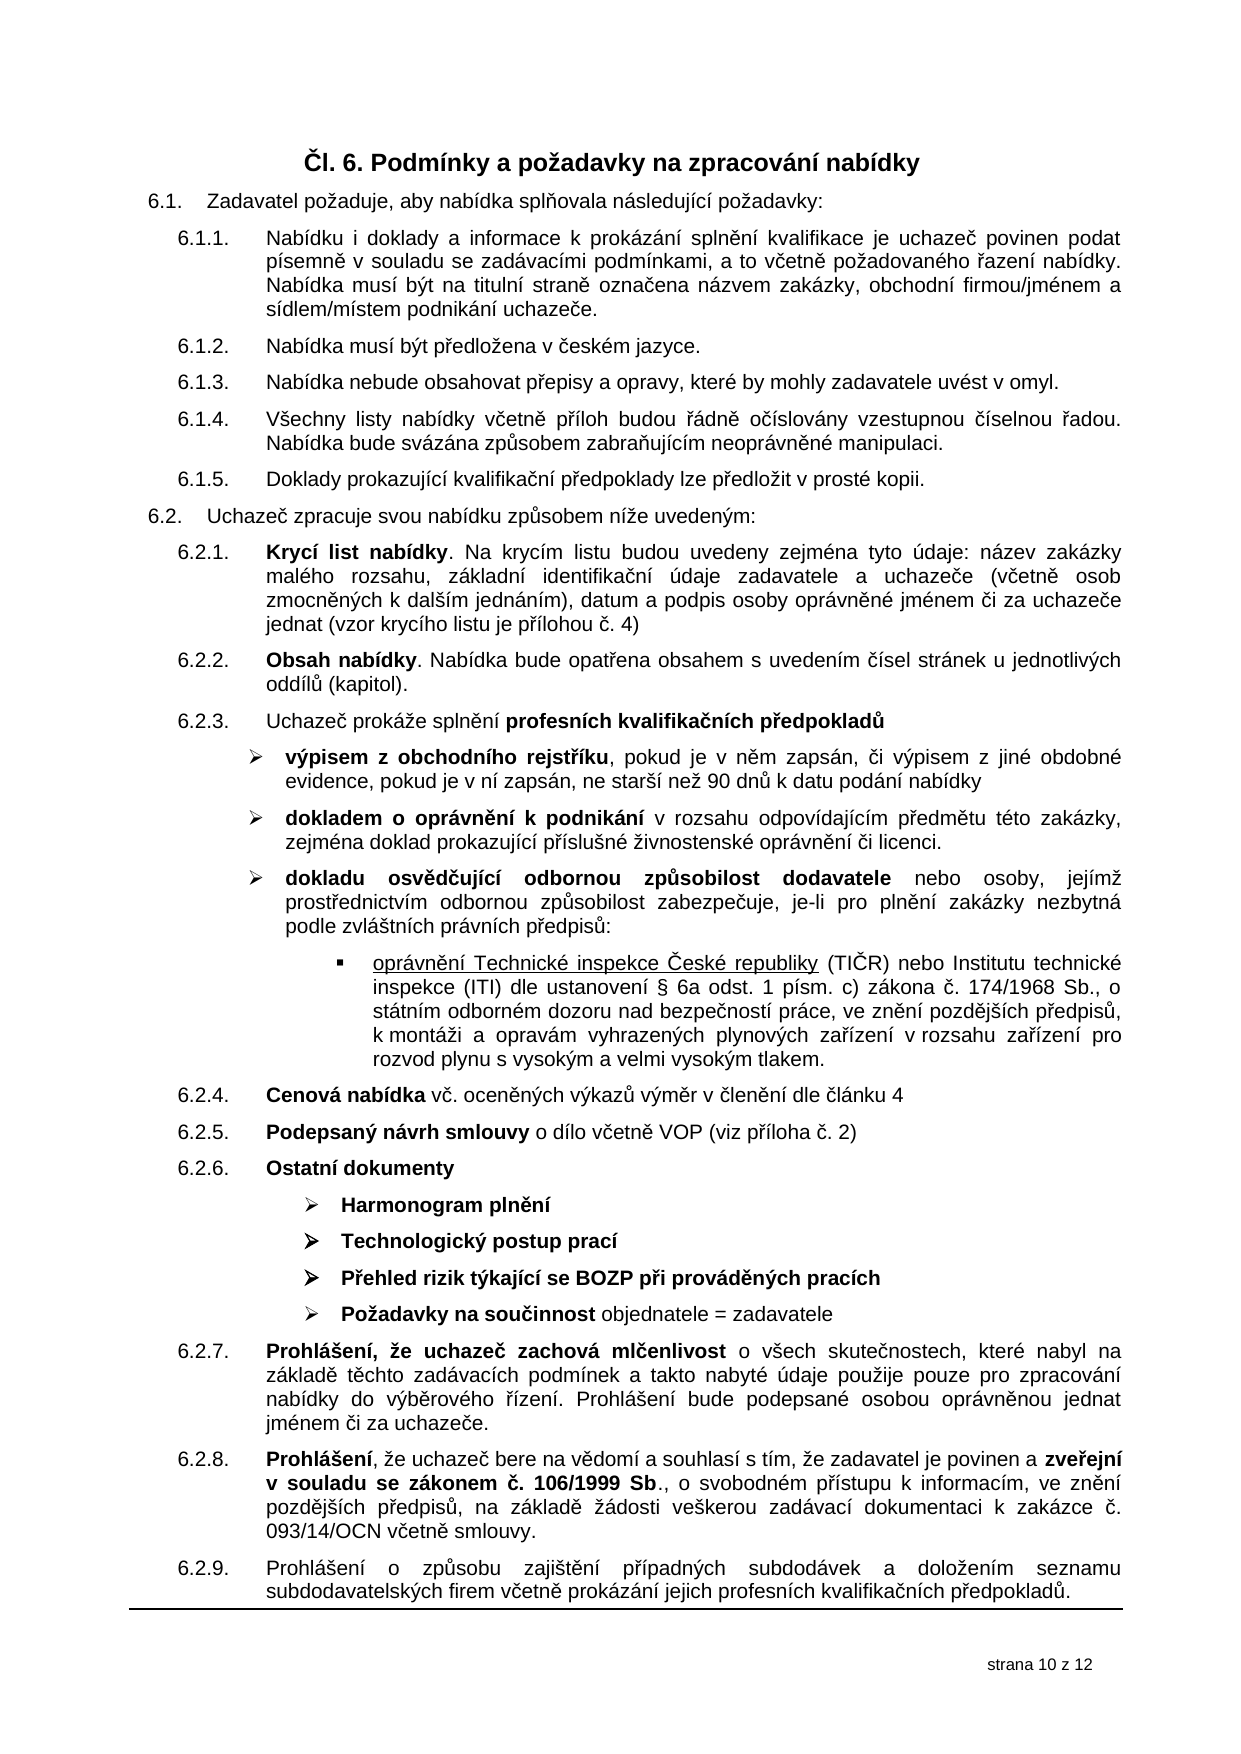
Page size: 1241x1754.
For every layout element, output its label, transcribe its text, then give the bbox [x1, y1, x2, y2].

list dokladu osvědčující odbornou způsobilost dodavatele nebo osoby, jejímž prostřednictvím odbornou způsobilost zabezpečuje, je-li pro plnění zakázky nezbytná podle zvláštních právních předpisů: [248, 866, 1122, 938]
text Nabídku i doklady a informace k prokázání splnění kvalifikace je uchazeč povinen podat písemně v souladu se zadávacími podmínkami, a to včetně požadovaného řazení nabídky. Nabídka musí být na titulní straně označena názvem zakázky, obchodní firmou/jménem a sídlem/místem podnikání uchazeče. [177, 225, 1122, 321]
text Doklady prokazující kvalifikační předpoklady lze předložit v prosté kopii. [177, 467, 1122, 491]
list dokladem o oprávnění k podnikání v rozsahu odpovídajícím předmětu této zakázky, zejména doklad prokazující příslušné živnostenské oprávnění či licenci. [248, 806, 1122, 854]
list Harmonogram plnění [303, 1192, 1122, 1216]
text Nabídka musí být předložena v českém jazyce. [177, 334, 1122, 358]
text Podmínky a požadavky na zpracování nabídky [102, 148, 1122, 176]
text Zadavatel požaduje, aby nabídka splňovala následující požadavky: [148, 189, 1122, 213]
text Krycí list nabídky. Na krycím listu budou uvedeny zejména tyto údaje: název zakázky malého rozsahu, základní identifikační údaje zadavatele a uchazeče (včetně osob zmocněných k dalším jednáním), datum a podpis osoby oprávněné jménem či za uchazeče jednat (vzor krycího listu je přílohou č. 4) [177, 540, 1122, 636]
text Uchazeč zpracuje svou nabídku způsobem níže uvedeným: [148, 503, 1122, 527]
text Cenová nabídka vč. oceněných výkazů výměr v členění dle článku 4 [177, 1083, 1122, 1107]
text Prohlášení, že uchazeč zachová mlčenlivost o všech skutečnostech, které nabyl na základě těchto zadávacích podmínek a takto nabyté údaje použije pouze pro zpracování nabídky do výběrového řízení. Prohlášení bude podepsané osobou oprávněnou jednat jménem či za uchazeče. [177, 1339, 1122, 1434]
text Uchazeč prokáže splnění profesních kvalifikačních předpokladů [177, 709, 1122, 733]
list Přehled rizik týkající se BOZP při prováděných pracích [303, 1266, 1122, 1289]
list výpisem z obchodního rejstříku, pokud je v něm zapsán, či výpisem z jiné obdobné evidence, pokud je v ní zapsán, ne starší než 90 dnů k datu podání nabídky [248, 745, 1122, 793]
text Nabídka nebude obsahovat přepisy a opravy, které by mohly zadavatele uvést v omyl. [177, 370, 1122, 394]
list oprávnění Technické inspekce České republiky (TIČR) nebo Institutu technické inspekce (ITI) dle ustanovení § 6a odst. 1 písm. c) zákona č. 174/1968 Sb., o státním odborném dozoru nad bezpečností práce, ve znění pozdějších předpisů, k montáži a opravám vyhrazených plynových zařízení v rozsahu zařízení pro rozvod plynu s vysokým a velmi vysokým tlakem. [335, 951, 1122, 1071]
text Podepsaný návrh smlouvy o dílo včetně VOP (viz příloha č. 2) [177, 1119, 1122, 1143]
list Požadavky na součinnost objednatele = zadavatele [303, 1302, 1122, 1326]
text Prohlášení, že uchazeč bere na vědomí a souhlasí s tím, že zadavatel je povinen a zveřejní v souladu se zákonem č. 106/1999 Sb., o svobodném přístupu k informacím, ve znění pozdějších předpisů, na základě žádosti veškerou zadávací dokumentaci k zakázce č. 093/14/OCN včetně smlouvy. [177, 1447, 1122, 1543]
text Ostatní dokumenty [177, 1156, 1122, 1180]
list Technologický postup prací [303, 1229, 1122, 1253]
text Prohlášení o způsobu zajištění případných subdodávek a doložením seznamu subdodavatelských firem včetně prokázání jejich profesních kvalifikačních předpokladů. [177, 1555, 1122, 1603]
text Všechny listy nabídky včetně příloh budou řádně očíslovány vzestupnou číselnou řadou. Nabídka bude svázána způsobem zabraňujícím neoprávněné manipulaci. [177, 407, 1122, 454]
text Obsah nabídky. Nabídka bude opatřena obsahem s uvedením čísel stránek u jednotlivých oddílů (kapitol). [177, 648, 1122, 696]
